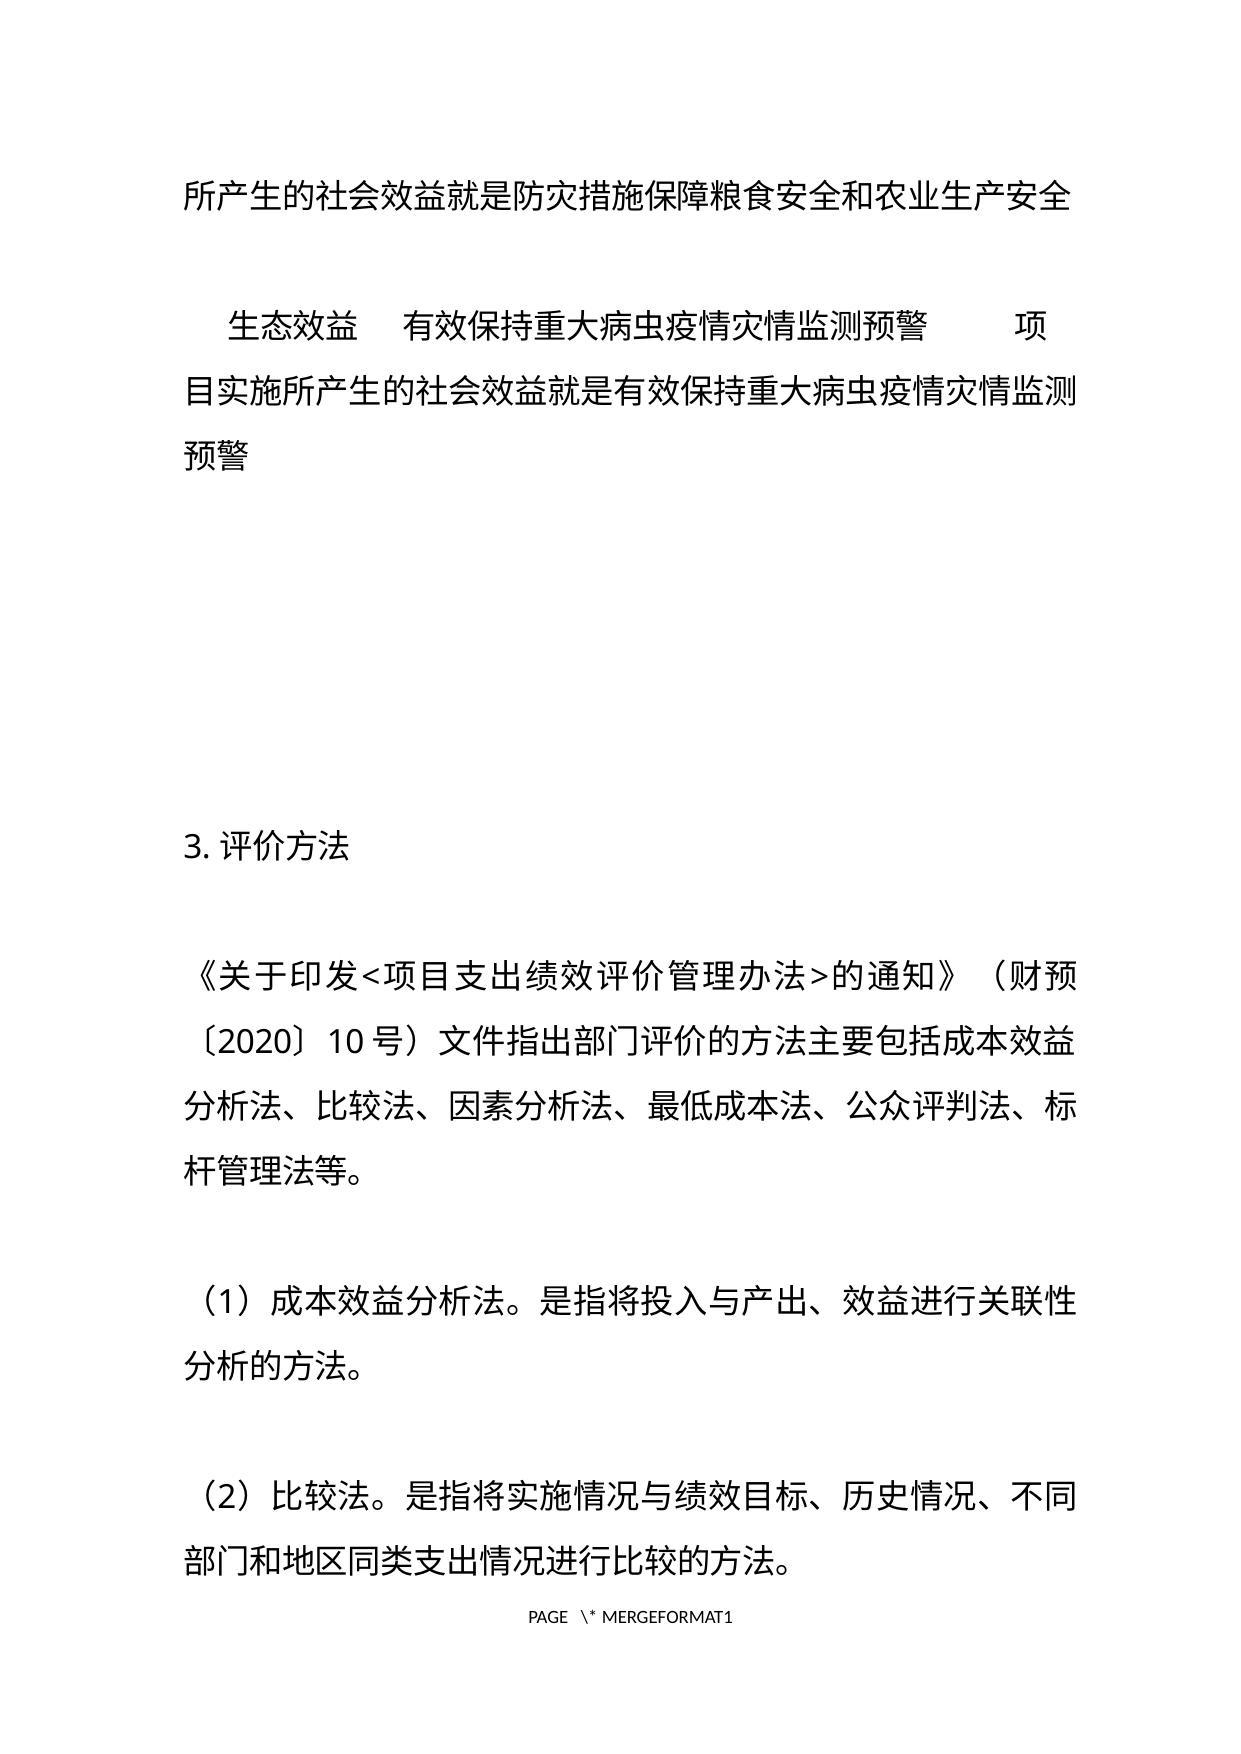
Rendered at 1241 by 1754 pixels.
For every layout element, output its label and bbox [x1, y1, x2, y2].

text [183, 162, 1078, 1592]
